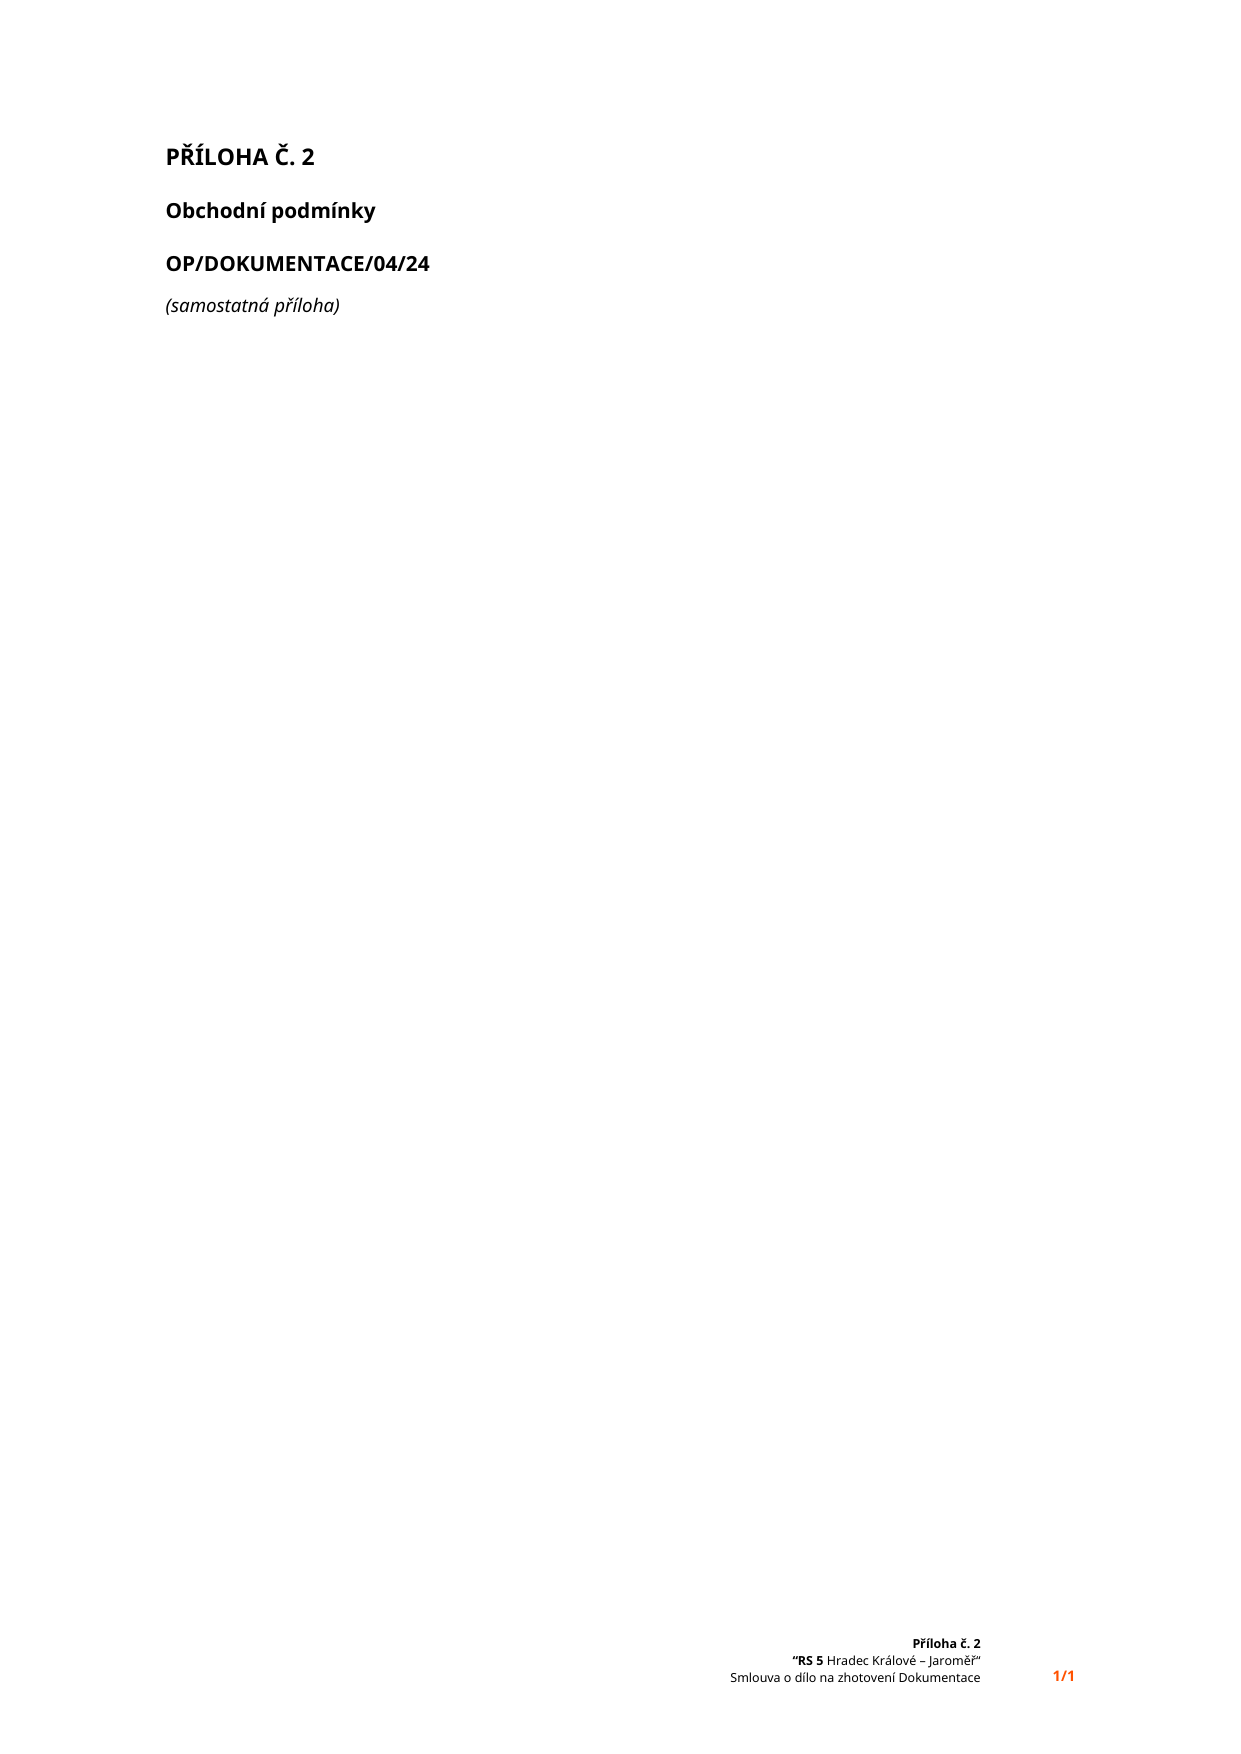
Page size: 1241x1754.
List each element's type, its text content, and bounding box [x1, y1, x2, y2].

text OP/DOKUMENTACE/04/24 [165, 249, 1075, 277]
text (samostatná příloha) [165, 292, 1075, 318]
text Příloha č. 2 [165, 141, 1075, 173]
text Obchodní podmínky [165, 197, 1075, 225]
